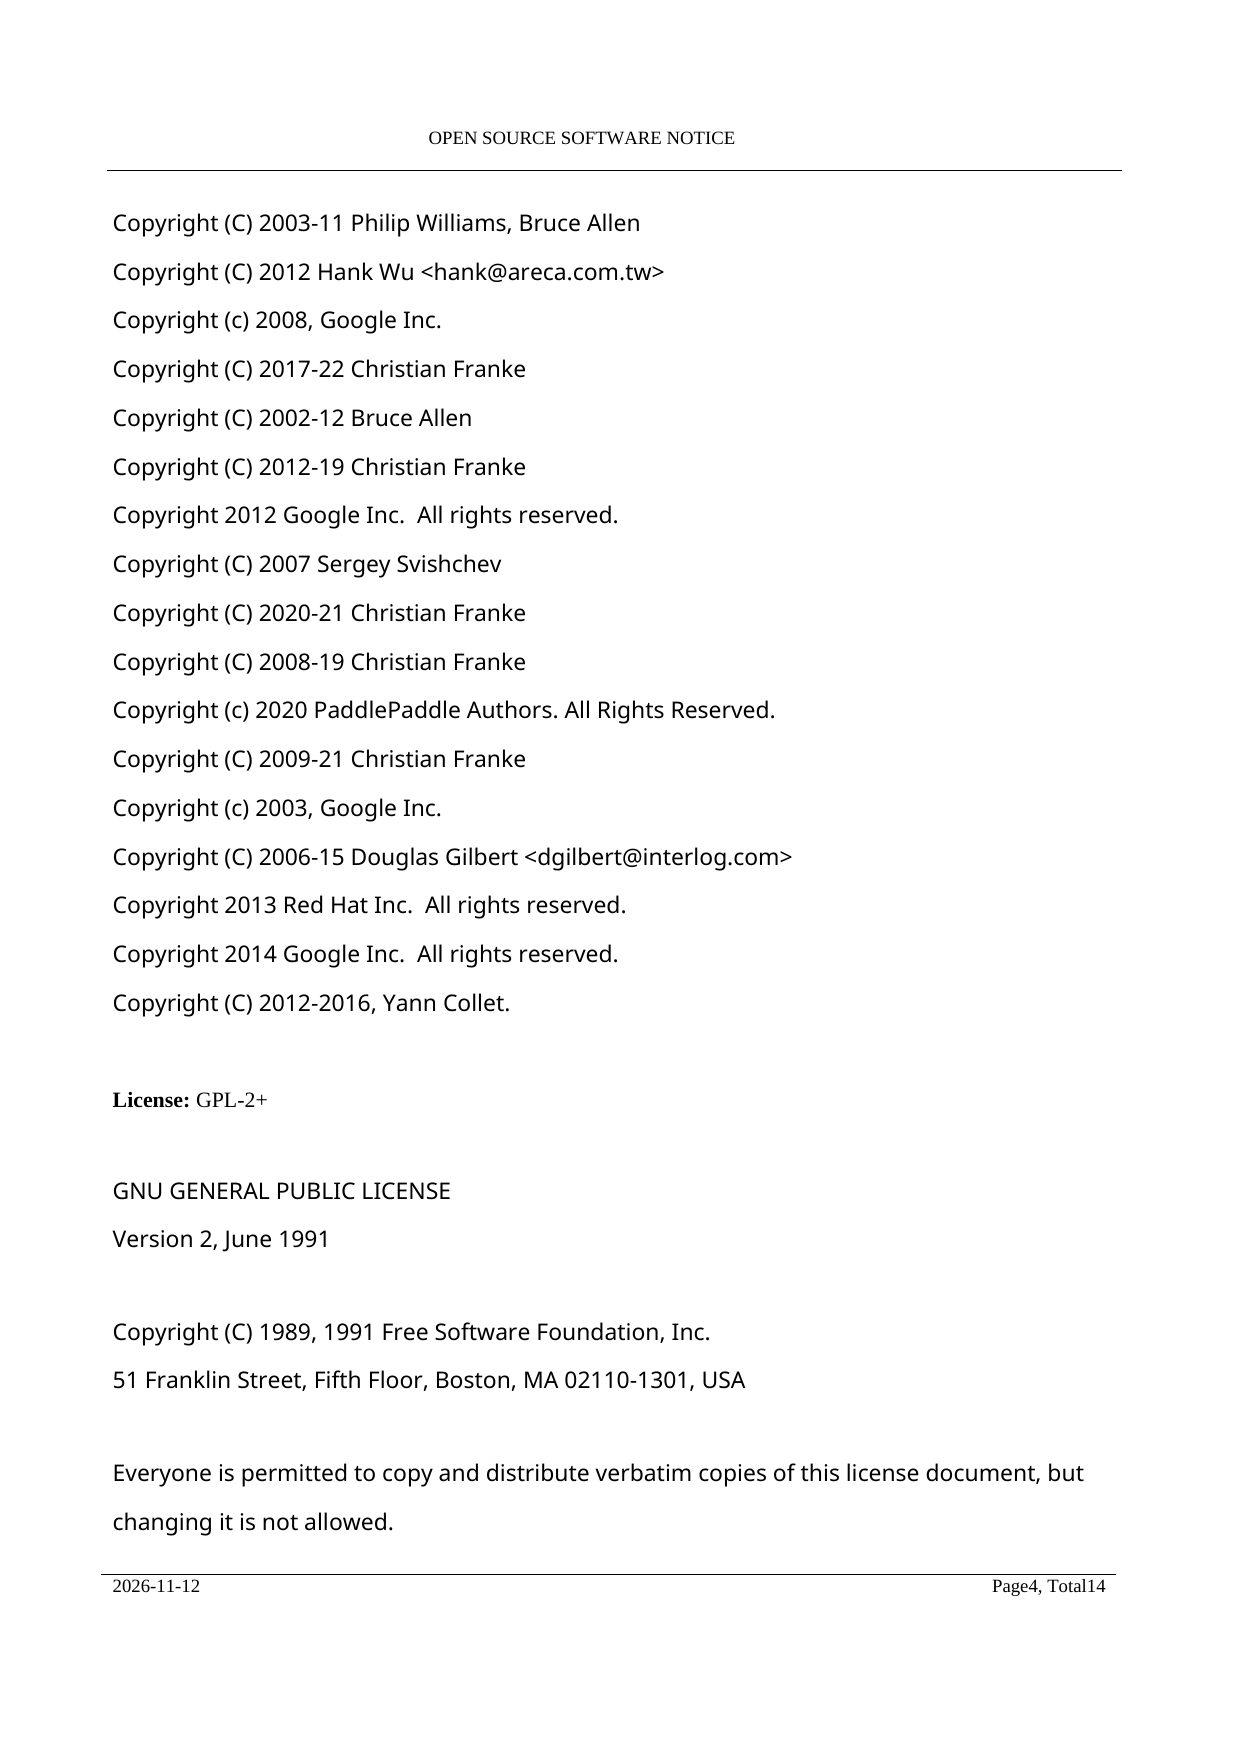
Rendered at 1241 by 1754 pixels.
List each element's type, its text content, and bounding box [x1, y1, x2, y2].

text GNU GENERAL PUBLIC LICENSE [112, 1174, 1128, 1207]
text License: GPL-2+ [112, 1084, 1128, 1116]
text Version 2, June 1991 [112, 1222, 1128, 1255]
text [112, 206, 1128, 1068]
text Everyone is permitted to copy and distribute verbatim copies of this license document, but changing it is not allowed. [112, 1457, 1128, 1538]
text 51 Franklin Street, Fifth Floor, Boston, MA 02110-1301, USA [112, 1363, 1128, 1396]
text Copyright (C) 1989, 1991 Free Software Foundation, Inc. [112, 1315, 1128, 1348]
